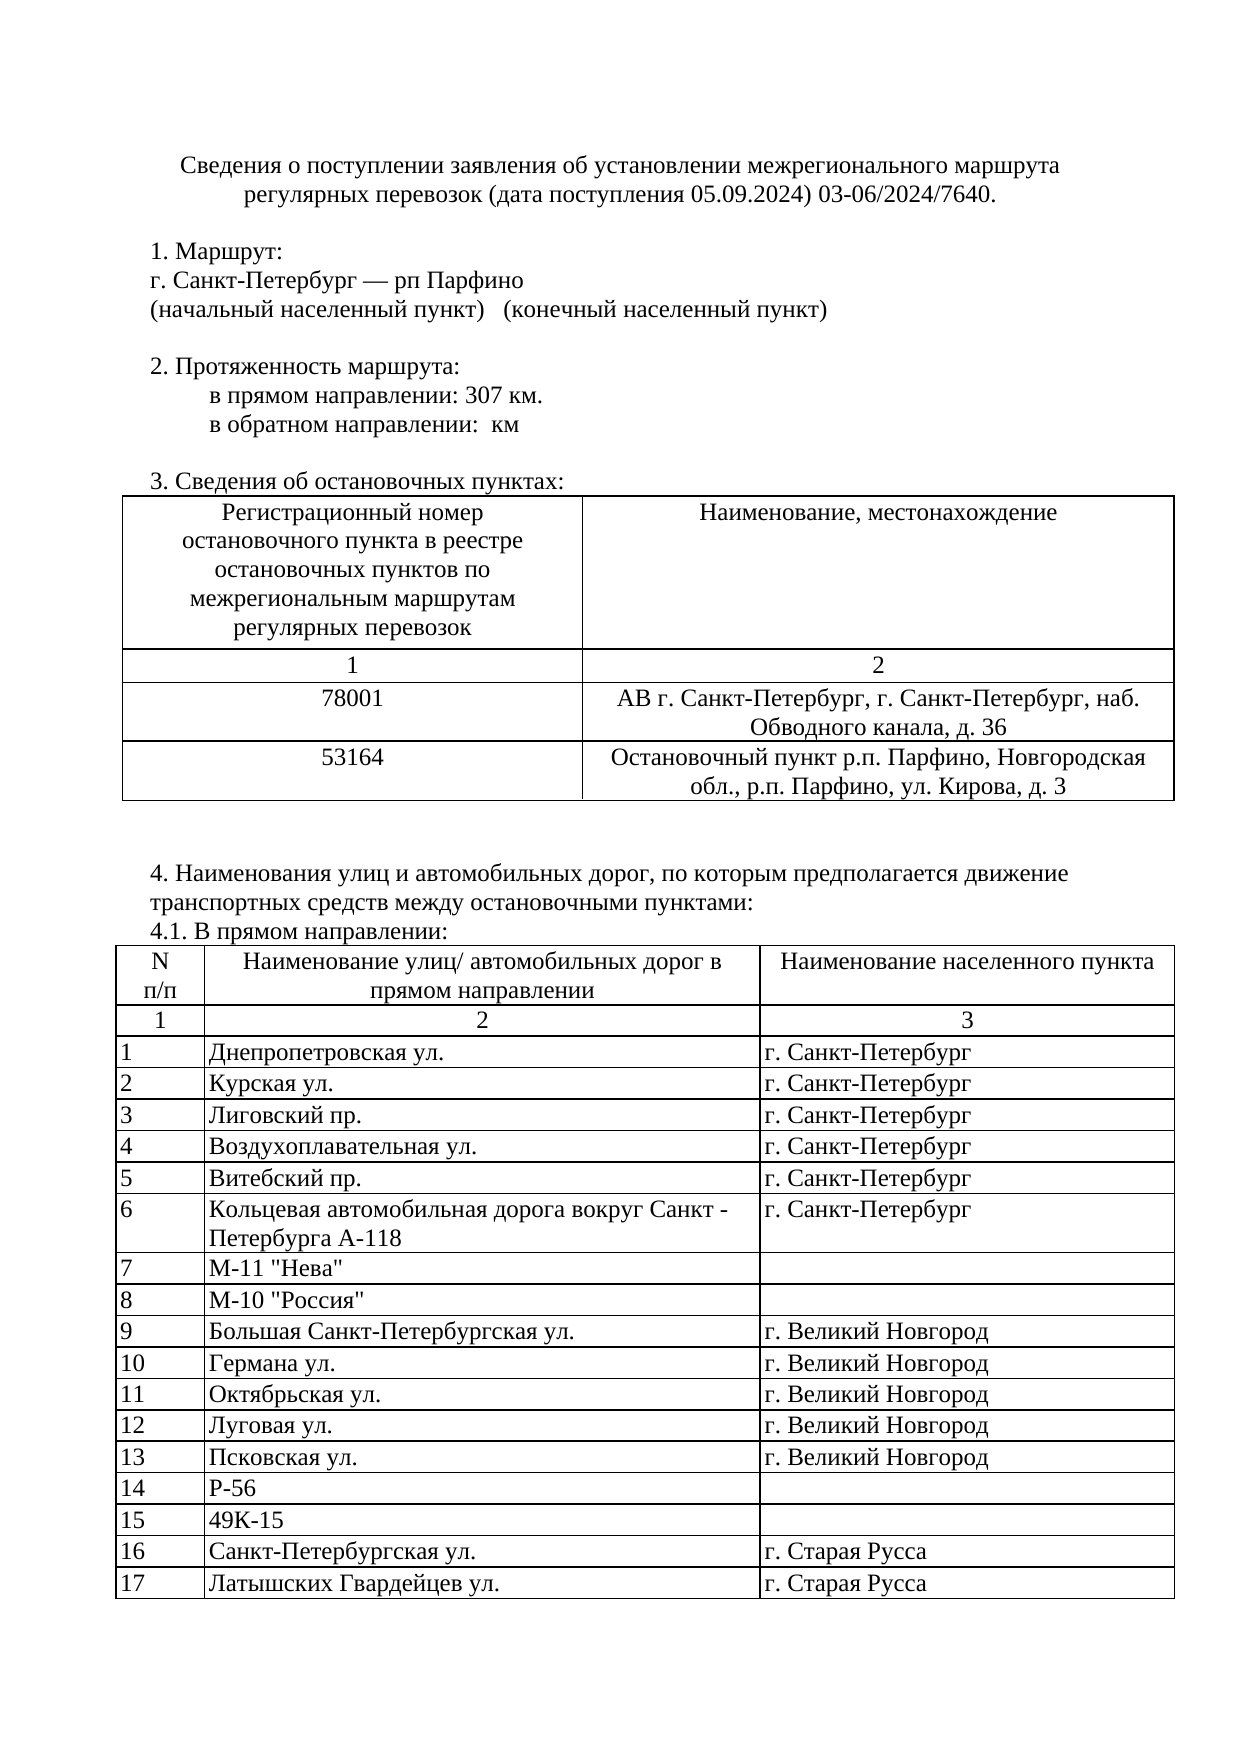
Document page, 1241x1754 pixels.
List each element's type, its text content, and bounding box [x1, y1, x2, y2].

table_cell 2 [117, 1068, 204, 1098]
table_cell Германа ул. [205, 1348, 759, 1377]
table_cell [761, 1505, 1174, 1535]
table_cell Псковская ул. [205, 1442, 759, 1472]
table_cell 6 [117, 1194, 204, 1252]
table_header Наименование населенного пункта [761, 946, 1174, 1004]
text Сведения о поступлении заявления об установлении межрегионального маршрута регулярных перевозок (дата поступления 05.09.2024) 03-06/2024/7640. [150, 150, 1090, 207]
text в обратном направлении: км [150, 409, 1090, 437]
table_header Регистрационный номер остановочного пункта в реестре остановочных пунктов по межрегиональным маршрутам регулярных перевозок [123, 497, 582, 648]
table_cell г. Великий Новгород [761, 1442, 1174, 1472]
table_cell 8 [117, 1285, 204, 1314]
text 3. Сведения об остановочных пунктах: [150, 466, 1090, 495]
table_cell 11 [117, 1379, 204, 1409]
table_header Наименование улиц/ автомобильных дорог в прямом направлении [205, 946, 759, 1004]
text 2. Протяженность маршрута: [150, 351, 1090, 380]
table_cell 49К-15 [205, 1505, 759, 1535]
table_cell Остановочный пункт р.п. Парфино, Новгородская обл., р.п. Парфино, ул. Кирова, д. 3 [583, 742, 1173, 799]
table_cell 2 [205, 1006, 759, 1035]
table_cell 78001 [123, 683, 582, 740]
table_cell Лиговский пр. [205, 1100, 759, 1130]
table_cell Луговая ул. [205, 1411, 759, 1440]
table_cell г. Старая Русса [761, 1536, 1174, 1566]
table_cell Р-56 [205, 1473, 759, 1503]
table_cell Латышских Гвардейцев ул. [205, 1568, 759, 1598]
table_cell 2 [583, 650, 1173, 681]
table_cell 9 [117, 1316, 204, 1346]
table_cell 3 [117, 1100, 204, 1130]
table_cell 1 [123, 650, 582, 681]
table_cell г. Санкт-Петербург [761, 1163, 1174, 1193]
table_cell г. Санкт-Петербург [761, 1131, 1174, 1161]
table_cell [761, 1253, 1174, 1283]
table_cell 53164 [123, 742, 582, 799]
table_cell 1 [117, 1006, 204, 1035]
table_cell 5 [117, 1163, 204, 1193]
table_cell Санкт-Петербургская ул. [205, 1536, 759, 1566]
text 4.1. В прямом направлении: [150, 916, 1090, 945]
table_cell г. Великий Новгород [761, 1379, 1174, 1409]
table_cell Днепропетровская ул. [205, 1037, 759, 1067]
table_cell 13 [117, 1442, 204, 1472]
table_cell 4 [117, 1131, 204, 1161]
text 4. Наименования улиц и автомобильных дорог, по которым предполагается движение транспортных средств между остановочными пунктами: [150, 858, 1090, 916]
table_cell 3 [761, 1006, 1174, 1035]
table_cell г. Санкт-Петербург [761, 1068, 1174, 1098]
table_cell 12 [117, 1411, 204, 1440]
text 1. Маршрут: [150, 236, 1090, 265]
table_cell 16 [117, 1536, 204, 1566]
table_cell 10 [117, 1348, 204, 1377]
text г. Санкт-Петербург — рп Парфино [150, 265, 1090, 294]
table_cell г. Санкт-Петербург [761, 1194, 1174, 1252]
table_cell г. Санкт-Петербург [761, 1037, 1174, 1067]
table_cell [761, 1473, 1174, 1503]
table_header Наименование, местонахождение [583, 497, 1173, 648]
table_cell Кольцевая автомобильная дорога вокруг Санкт - Петербурга А-118 [205, 1194, 759, 1252]
text в прямом направлении: 307 км. [150, 380, 1090, 409]
table_cell М-10 "Россия" [205, 1285, 759, 1314]
table_cell 15 [117, 1505, 204, 1535]
table_cell 1 [117, 1037, 204, 1067]
table_cell 7 [117, 1253, 204, 1283]
table_cell АВ г. Санкт-Петербург, г. Санкт-Петербург, наб. Обводного канала, д. 36 [583, 683, 1173, 740]
table_cell 14 [117, 1473, 204, 1503]
table_header N п/п [117, 946, 204, 1004]
table_cell 17 [117, 1568, 204, 1598]
table_cell г. Великий Новгород [761, 1348, 1174, 1377]
table_cell Курская ул. [205, 1068, 759, 1098]
table_cell Большая Санкт-Петербургская ул. [205, 1316, 759, 1346]
table_cell г. Великий Новгород [761, 1411, 1174, 1440]
table_cell г. Санкт-Петербург [761, 1100, 1174, 1130]
table_cell Воздухоплавательная ул. [205, 1131, 759, 1161]
table_cell г. Старая Русса [761, 1568, 1174, 1598]
text (начальный населенный пункт) (конечный населенный пункт) [150, 294, 1090, 322]
table_cell Октябрьская ул. [205, 1379, 759, 1409]
table_cell [761, 1285, 1174, 1314]
table_cell М-11 "Нева" [205, 1253, 759, 1283]
table_cell Витебский пр. [205, 1163, 759, 1193]
table_cell г. Великий Новгород [761, 1316, 1174, 1346]
